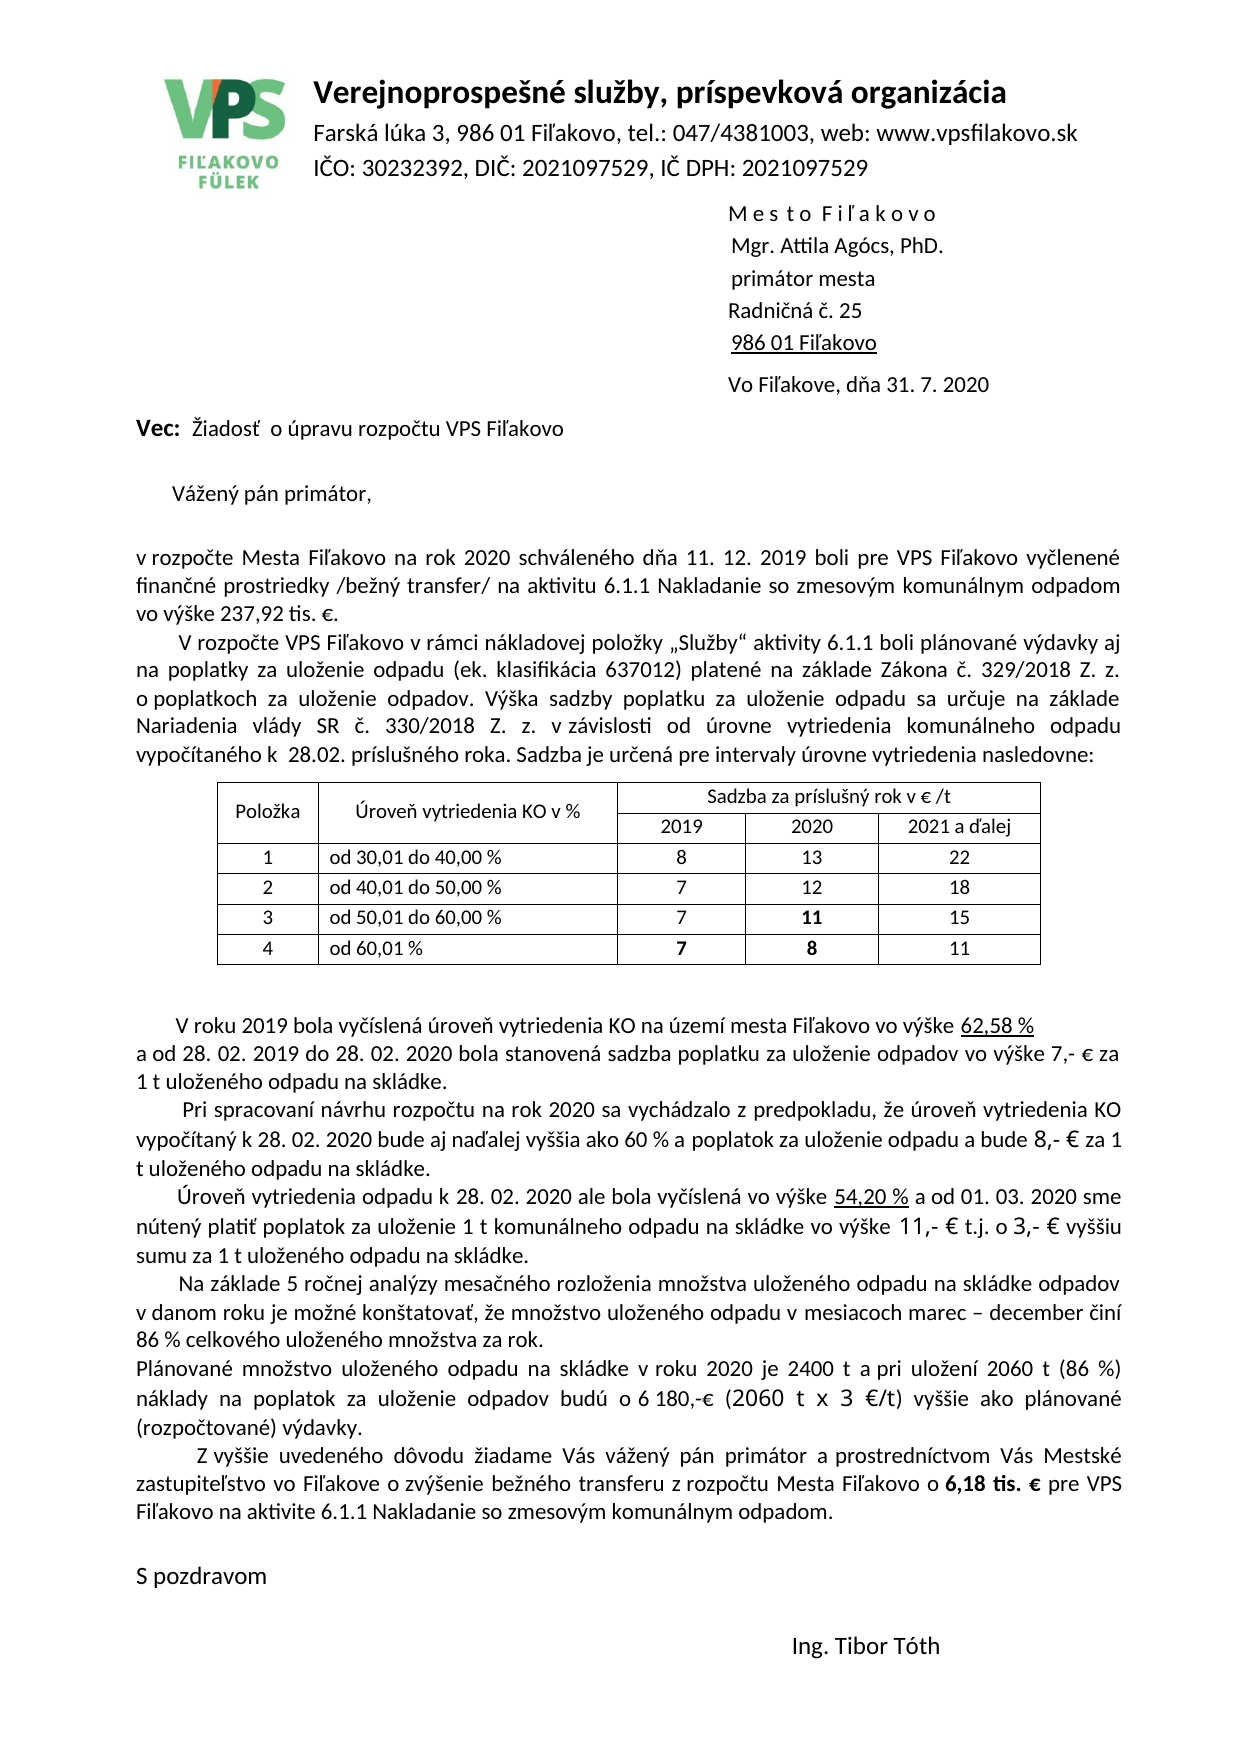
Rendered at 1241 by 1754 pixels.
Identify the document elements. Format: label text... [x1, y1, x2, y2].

text Verejnoprospešné služby, príspevková organizácia [239, 71, 1122, 112]
text primátor mesta [136, 264, 1122, 292]
text M e s t o F i ľ a k o v o [136, 199, 1122, 227]
table_cell od 40,01 do 50,00 % [319, 874, 617, 903]
table_cell 11 [746, 905, 878, 934]
table_cell 18 [879, 874, 1040, 903]
table_cell 1 [218, 844, 318, 873]
text V rozpočte VPS Fiľakovo v rámci nákladovej položky „Služby“ aktivity 6.1.1 boli plánované výdavky aj na poplatky za uloženie odpadu (ek. klasifikácia 637012) platené na základe Zákona č. 329/2018 Z. z. o poplatkoch za uloženie odpadov. Výška sadzby poplatku za uloženie odpadu sa určuje na základe Nariadenia vlády SR č. 330/2018 Z. z. v závislosti od úrovne vytriedenia komunálneho odpadu vypočítaného k 28.02. príslušného roka. Sadzba je určená pre intervaly úrovne vytriedenia nasledovne: [136, 628, 1122, 768]
table_header Položka [218, 783, 318, 843]
table_header Úroveň vytriedenia KO v % [319, 783, 617, 843]
table_cell 7 [618, 935, 745, 964]
text IČO: 30232392, DIČ: 2021097529, IČ DPH: 2021097529 [283, 153, 1122, 183]
table_cell 11 [879, 935, 1040, 964]
text Na základe 5 ročnej analýzy mesačného rozloženia množstva uloženého odpadu na skládke odpadov v danom roku je možné konštatovať, že množstvo uloženého odpadu v mesiacoch marec – december činí 86 % celkového uloženého množstva za rok. [136, 1269, 1122, 1354]
table_cell 2021 a ďalej [879, 814, 1040, 843]
text V roku 2019 bola vyčíslená úroveň vytriedenia KO na území mesta Fiľakovo vo výške 62,58 % [136, 1011, 1122, 1039]
text Farská lúka 3, 986 01 Fiľakovo, tel.: 047/4381003, web: www.vpsfilakovo.sk [283, 118, 1122, 148]
table_header Sadzba za príslušný rok v € /t [618, 783, 1040, 813]
text Vec: Žiadosť o úpravu rozpočtu VPS Fiľakovo [136, 412, 1122, 442]
table_cell 4 [218, 935, 318, 964]
text Z vyššie uvedeného dôvodu žiadame Vás vážený pán primátor a prostredníctvom Vás Mestské zastupiteľstvo vo Fiľakove o zvýšenie bežného transferu z rozpočtu Mesta Fiľakovo o 6,18 tis. € pre VPS Fiľakovo na aktivite 6.1.1 Nakladanie so zmesovým komunálnym odpadom. [136, 1441, 1122, 1525]
text Radničná č. 25 [136, 296, 1122, 324]
text 986 01 Fiľakovo [136, 328, 1122, 356]
table_cell 2 [218, 874, 318, 903]
table_cell 15 [879, 905, 1040, 934]
text Vážený pán primátor, [136, 479, 1122, 507]
table_cell 12 [746, 874, 878, 903]
table_cell od 60,01 % [319, 935, 617, 964]
table_cell 8 [618, 844, 745, 873]
table_cell 2020 [746, 814, 878, 843]
table_cell 8 [746, 935, 878, 964]
text Pri spracovaní návrhu rozpočtu na rok 2020 sa vychádzalo z predpokladu, že úroveň vytriedenia KO vypočítaný k 28. 02. 2020 bude aj naďalej vyššia ako 60 % a poplatok za uloženie odpadu a bude 8,- € za 1 t uloženého odpadu na skládke. [136, 1095, 1122, 1182]
picture [160, 75, 293, 199]
text a od 28. 02. 2019 do 28. 02. 2020 bola stanovená sadzba poplatku za uloženie odpadov vo výške 7,- € za 1 t uloženého odpadu na skládke. [136, 1039, 1122, 1095]
text Úroveň vytriedenia odpadu k 28. 02. 2020 ale bola vyčíslená vo výške 54,20 % a od 01. 03. 2020 sme nútený platiť poplatok za uloženie 1 t komunálneho odpadu na skládke vo výške 11,- € t.j. o 3,- € vyššiu sumu za 1 t uloženého odpadu na skládke. [136, 1182, 1122, 1269]
table_cell 13 [746, 844, 878, 873]
table_cell 3 [218, 905, 318, 934]
text S pozdravom Ing. Tibor Tóth [136, 1560, 1122, 1661]
table_cell od 50,01 do 60,00 % [319, 905, 617, 934]
table_cell 7 [618, 874, 745, 903]
table_cell 7 [618, 905, 745, 934]
text Plánované množstvo uloženého odpadu na skládke v roku 2020 je 2400 t a pri uložení 2060 t (86 %) náklady na poplatok za uloženie odpadov budú o 6 180,-€ (2060 t x 3 €/t) vyššie ako plánované (rozpočtované) výdavky. [136, 1354, 1122, 1441]
table_cell 22 [879, 844, 1040, 873]
text Mgr. Attila Agócs, PhD. [136, 231, 1122, 259]
table_cell 2019 [618, 814, 745, 843]
table_cell od 30,01 do 40,00 % [319, 844, 617, 873]
text Vo Fiľakove, dňa 31. 7. 2020 [136, 370, 1122, 398]
text v rozpočte Mesta Fiľakovo na rok 2020 schváleného dňa 11. 12. 2019 boli pre VPS Fiľakovo vyčlenené finančné prostriedky /bežný transfer/ na aktivitu 6.1.1 Nakladanie so zmesovým komunálnym odpadom vo výške 237,92 tis. €. [136, 543, 1122, 628]
